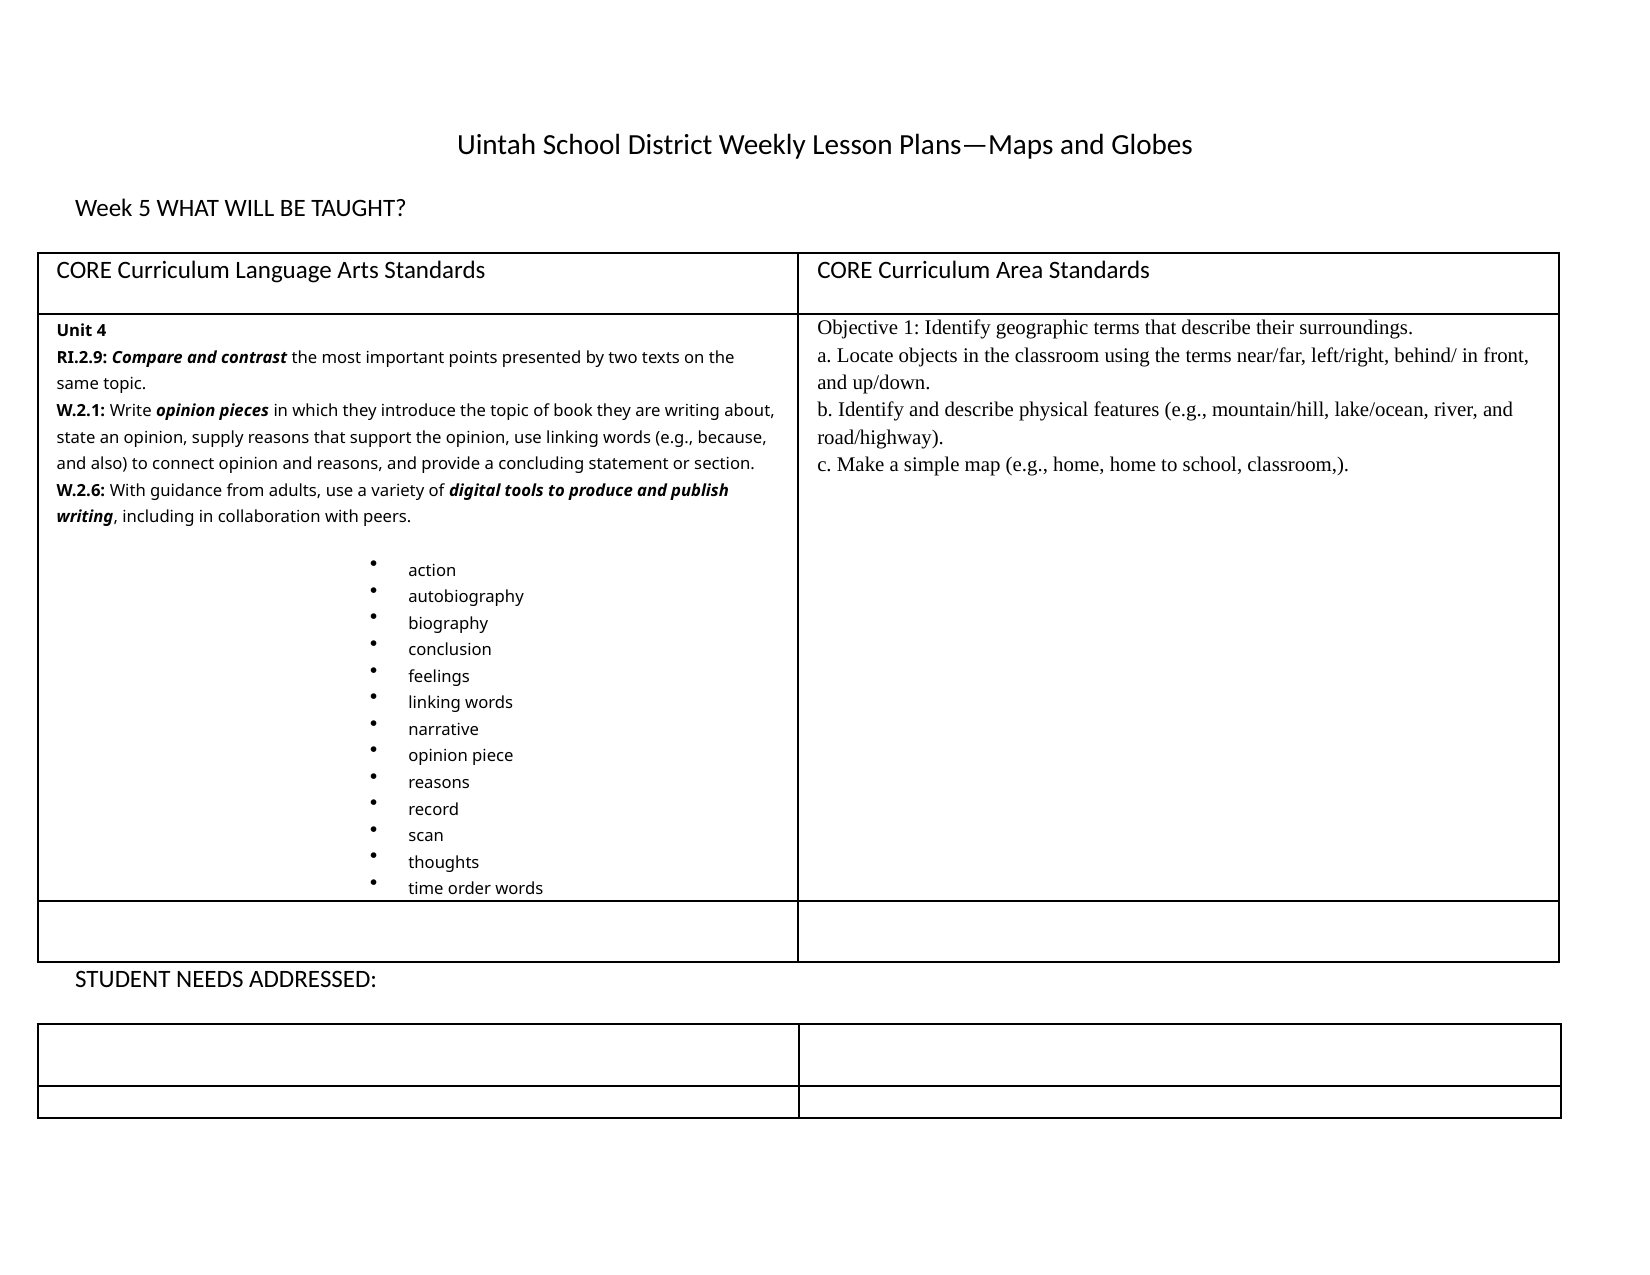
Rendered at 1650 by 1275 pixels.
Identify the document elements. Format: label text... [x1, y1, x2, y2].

text Week 5 WHAT WILL BE TAUGHT? [75, 192, 1575, 223]
table_cell [799, 902, 1558, 961]
text Uintah School District Weekly Lesson Plans—Maps and Globes [75, 127, 1575, 162]
table_cell [800, 1087, 1560, 1117]
table_cell [39, 1087, 798, 1117]
table_header [39, 1025, 798, 1084]
table_header CORE Curriculum Language Arts Standards [39, 254, 797, 313]
table_cell Unit 4 RI.2.9: Compare and contrast the most important points presented by two texts on the same topic. W.2.1: Write opinion pieces in which they introduce the topic of book they are writing about, state an opinion, supply reasons that support the opinion, use linking words (e.g., because, and also) to connect opinion and reasons, and provide a concluding statement or section. W.2.6: With guidance from adults, use a variety of digital tools to produce and publish writing, including in collaboration with peers.  action  autobiography  biography  conclusion  feelings  linking words  narrative  opinion piece  reasons  record  scan  thoughts  time order words [39, 315, 797, 899]
table_cell Objective 1: Identify geographic terms that describe their surroundings. a. Locate objects in the classroom using the terms near/far, left/right, behind/ in front, and up/down. b. Identify and describe physical features (e.g., mountain/hill, lake/ocean, river, and road/highway). c. Make a simple map (e.g., home, home to school, classroom,). [799, 315, 1558, 899]
table_header [800, 1025, 1560, 1084]
table_cell [39, 902, 797, 961]
table_header CORE Curriculum Area Standards [799, 254, 1558, 313]
text STUDENT NEEDS ADDRESSED: [75, 963, 1575, 994]
